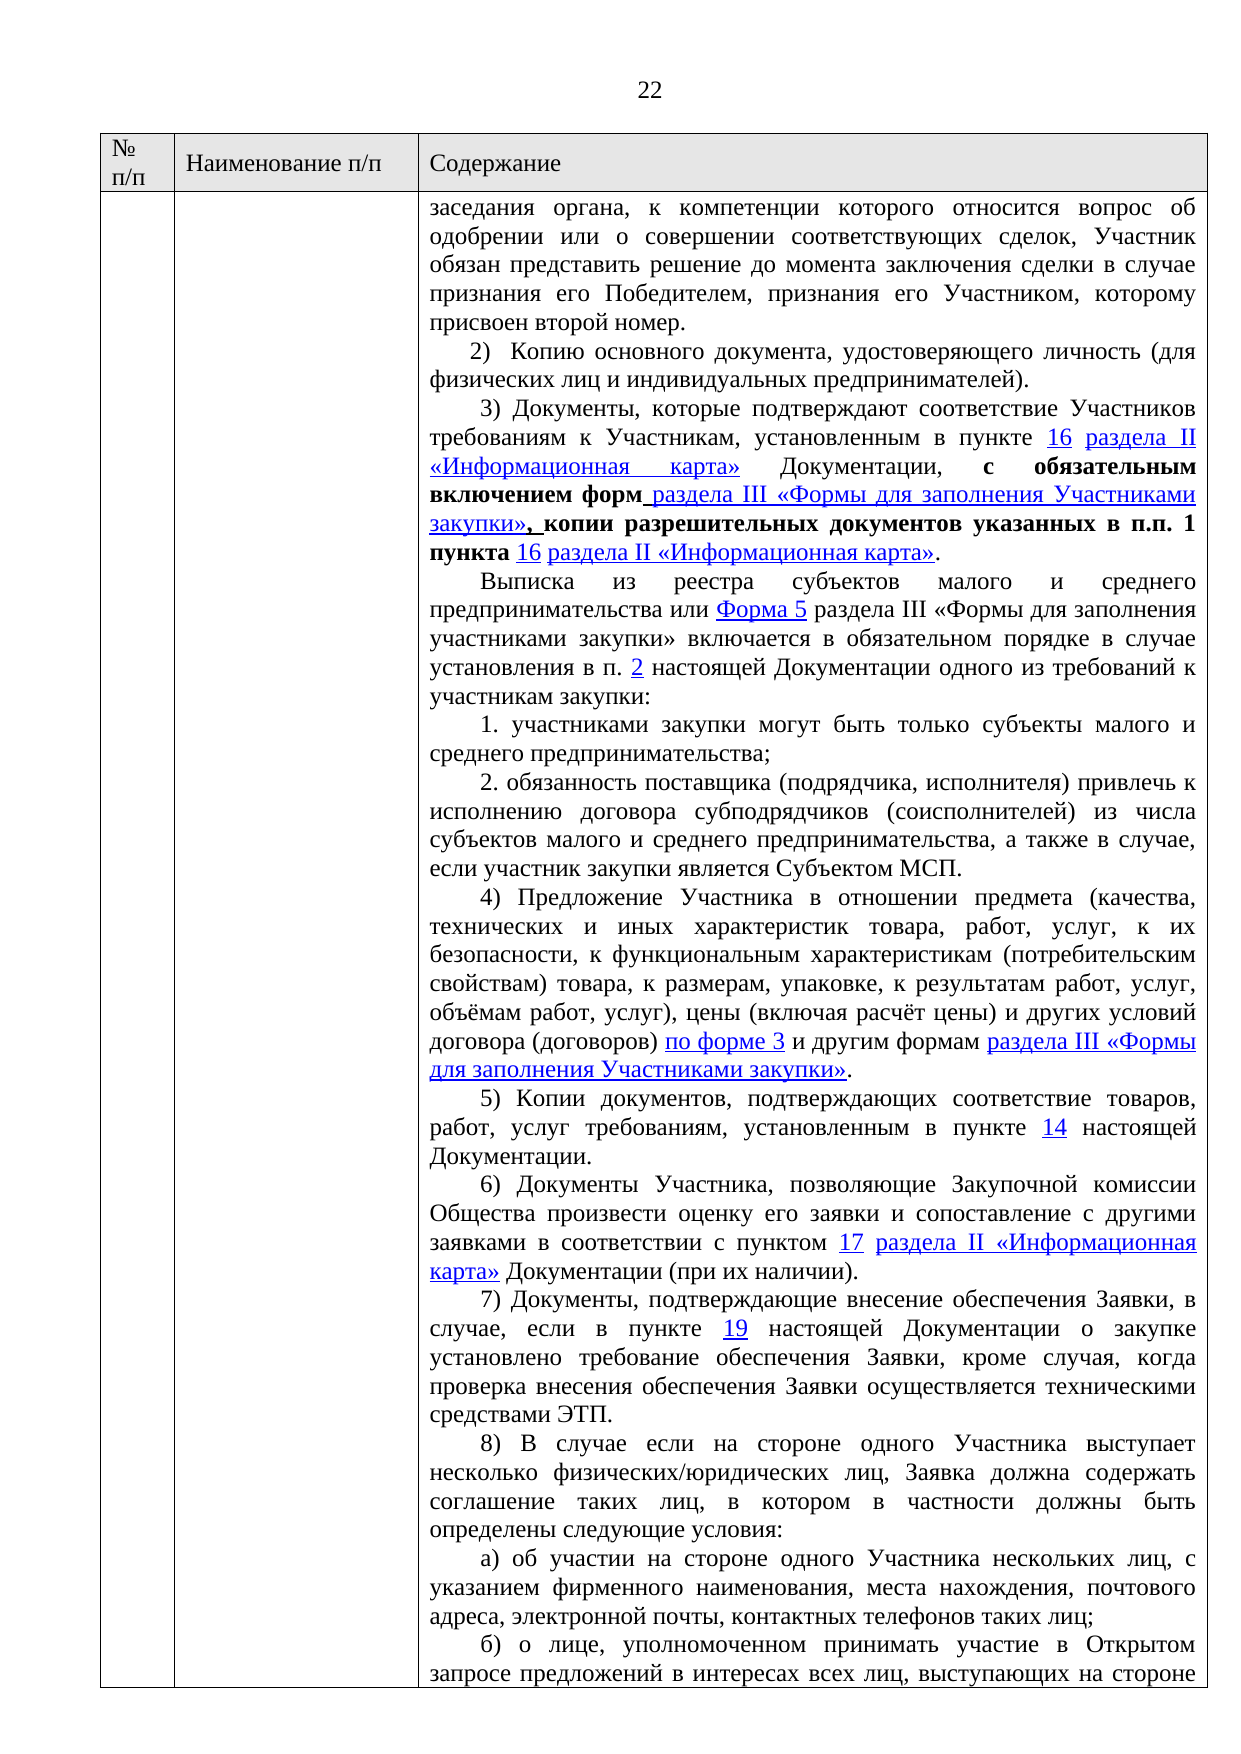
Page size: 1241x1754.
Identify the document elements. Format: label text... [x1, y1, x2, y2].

table_cell [101, 192, 174, 1687]
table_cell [419, 192, 1207, 1687]
table_header № п/п [101, 134, 174, 191]
table_header Наименование п/п [175, 134, 418, 191]
table_header Содержание [419, 134, 1207, 191]
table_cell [175, 192, 418, 1687]
